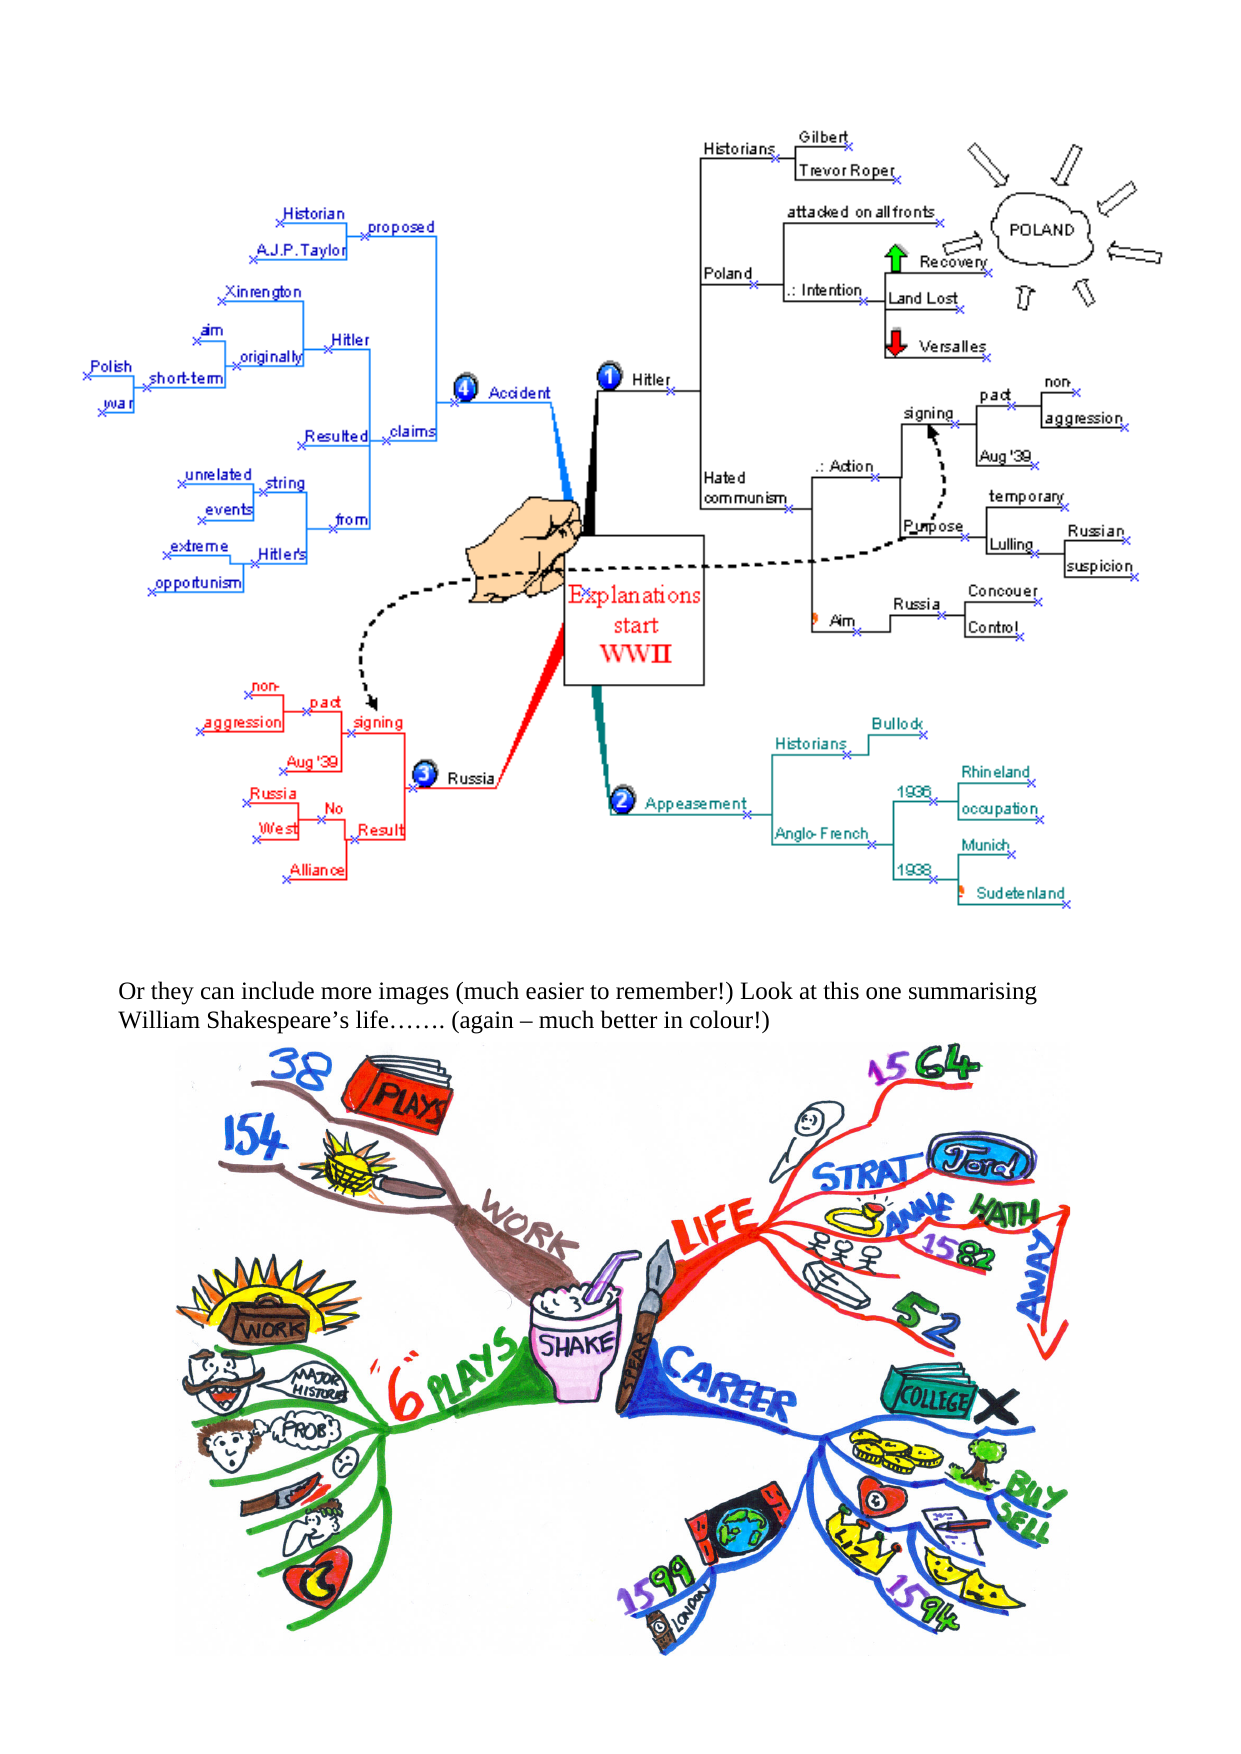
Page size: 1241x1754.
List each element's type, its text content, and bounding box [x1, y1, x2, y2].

picture [174, 1042, 1070, 1655]
text Or they can include more images (much easier to remember!) Look at this one summarising William Shakespeare’s life……. (again – much better in colour!) [118, 976, 1122, 1034]
picture [80, 118, 1169, 914]
